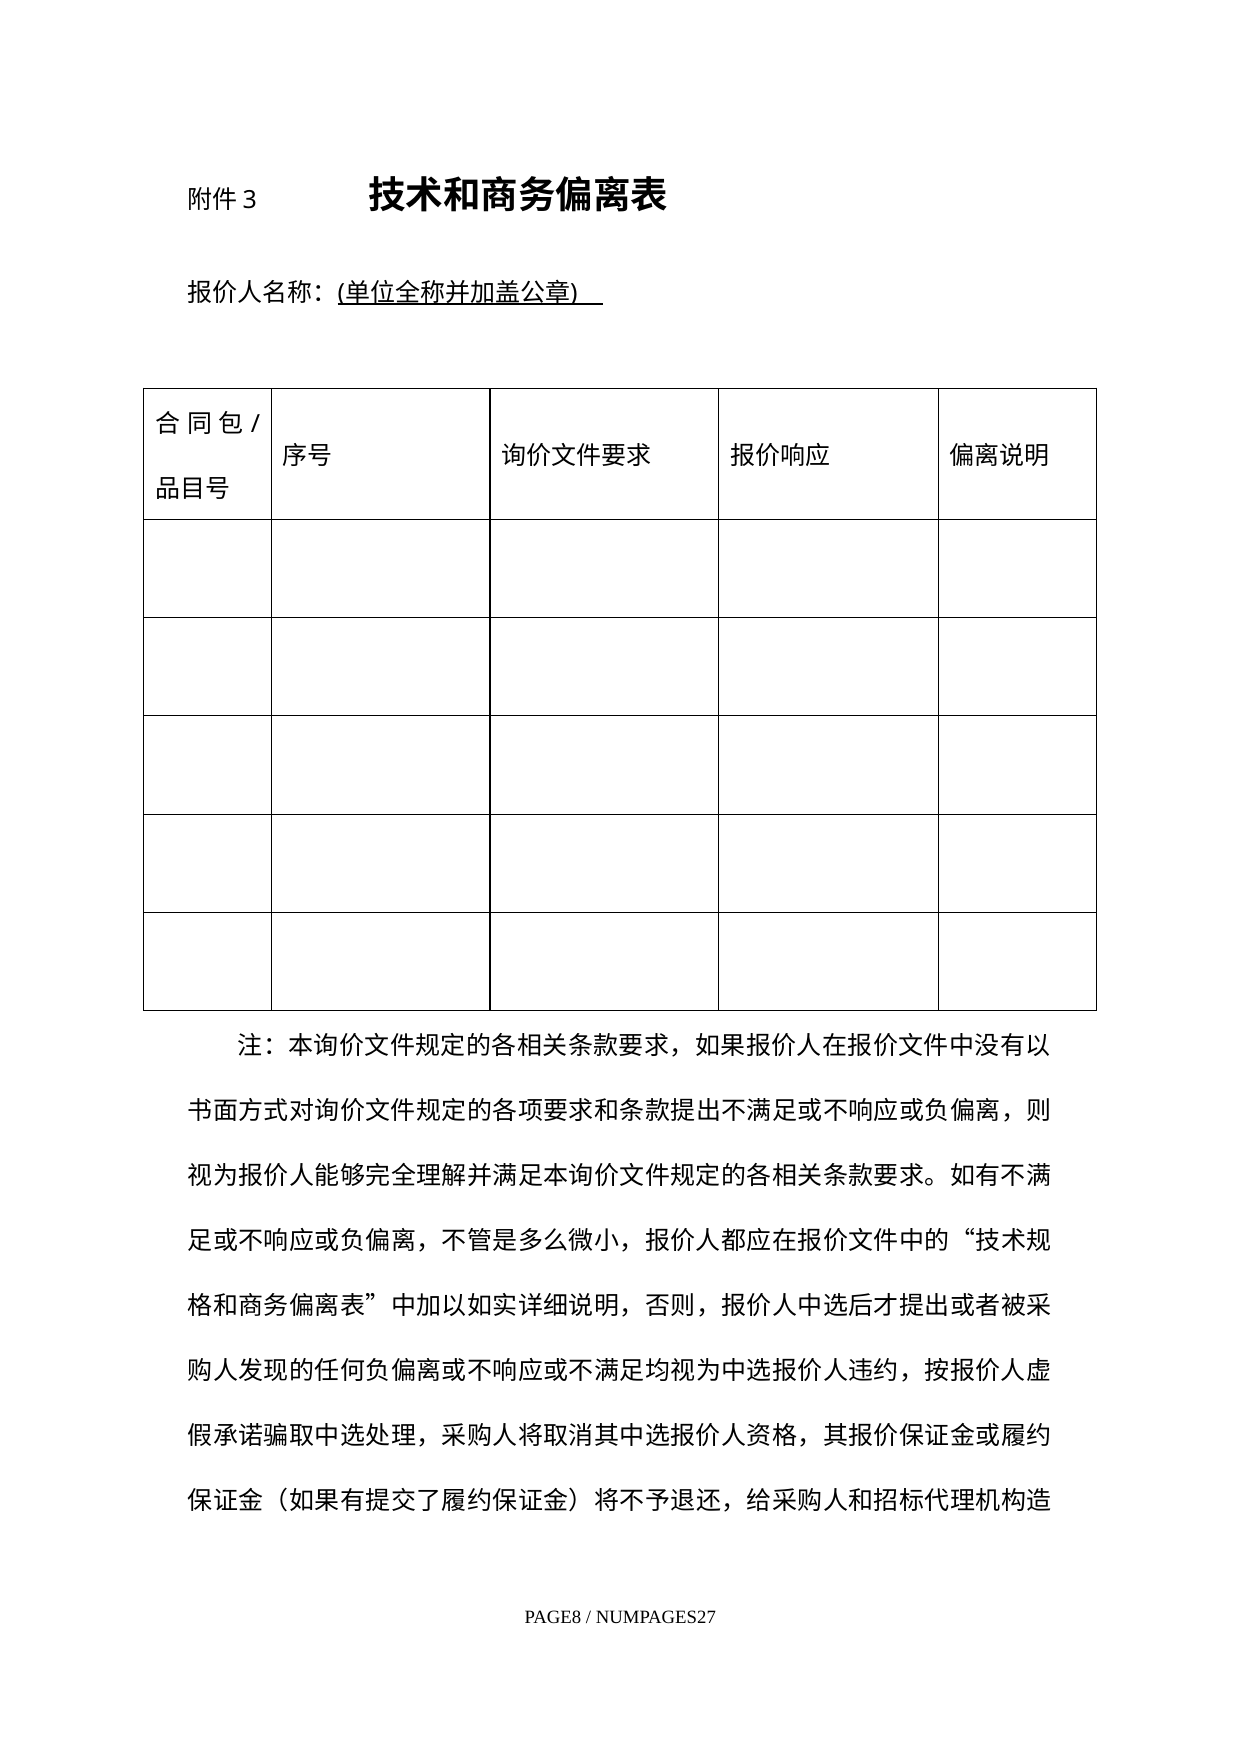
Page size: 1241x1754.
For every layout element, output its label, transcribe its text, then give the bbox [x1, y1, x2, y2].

table_cell [491, 815, 718, 912]
table_cell [144, 716, 271, 813]
table_cell [719, 618, 938, 715]
table_cell [491, 913, 718, 1010]
table_cell [719, 815, 938, 912]
table_cell [491, 520, 718, 617]
table_cell [939, 913, 1096, 1010]
table_cell [719, 520, 938, 617]
table_cell [939, 815, 1096, 912]
table_cell [144, 520, 271, 617]
table_cell [939, 618, 1096, 715]
table_cell [272, 520, 489, 617]
table_cell [272, 618, 489, 715]
table_header 询价文件要求 [491, 389, 718, 519]
table_header 报价响应 [719, 389, 938, 519]
table_cell [491, 716, 718, 813]
table_cell [272, 815, 489, 912]
table_cell [144, 815, 271, 912]
table_cell [272, 913, 489, 1010]
table_cell [144, 913, 271, 1010]
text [187, 1011, 1053, 1531]
table_cell [491, 618, 718, 715]
table_cell [939, 520, 1096, 617]
table_cell [719, 913, 938, 1010]
table_cell [272, 716, 489, 813]
table_header 偏离说明 [939, 389, 1096, 519]
table_header 序号 [272, 389, 489, 519]
table_cell [144, 618, 271, 715]
text 附件3 技术和商务偏离表 [187, 160, 1053, 225]
table_header 合同包/品目号 [144, 389, 271, 519]
text 报价人名称：(单位全称并加盖公章) [187, 258, 1053, 323]
table_cell [719, 716, 938, 813]
table_cell [939, 716, 1096, 813]
